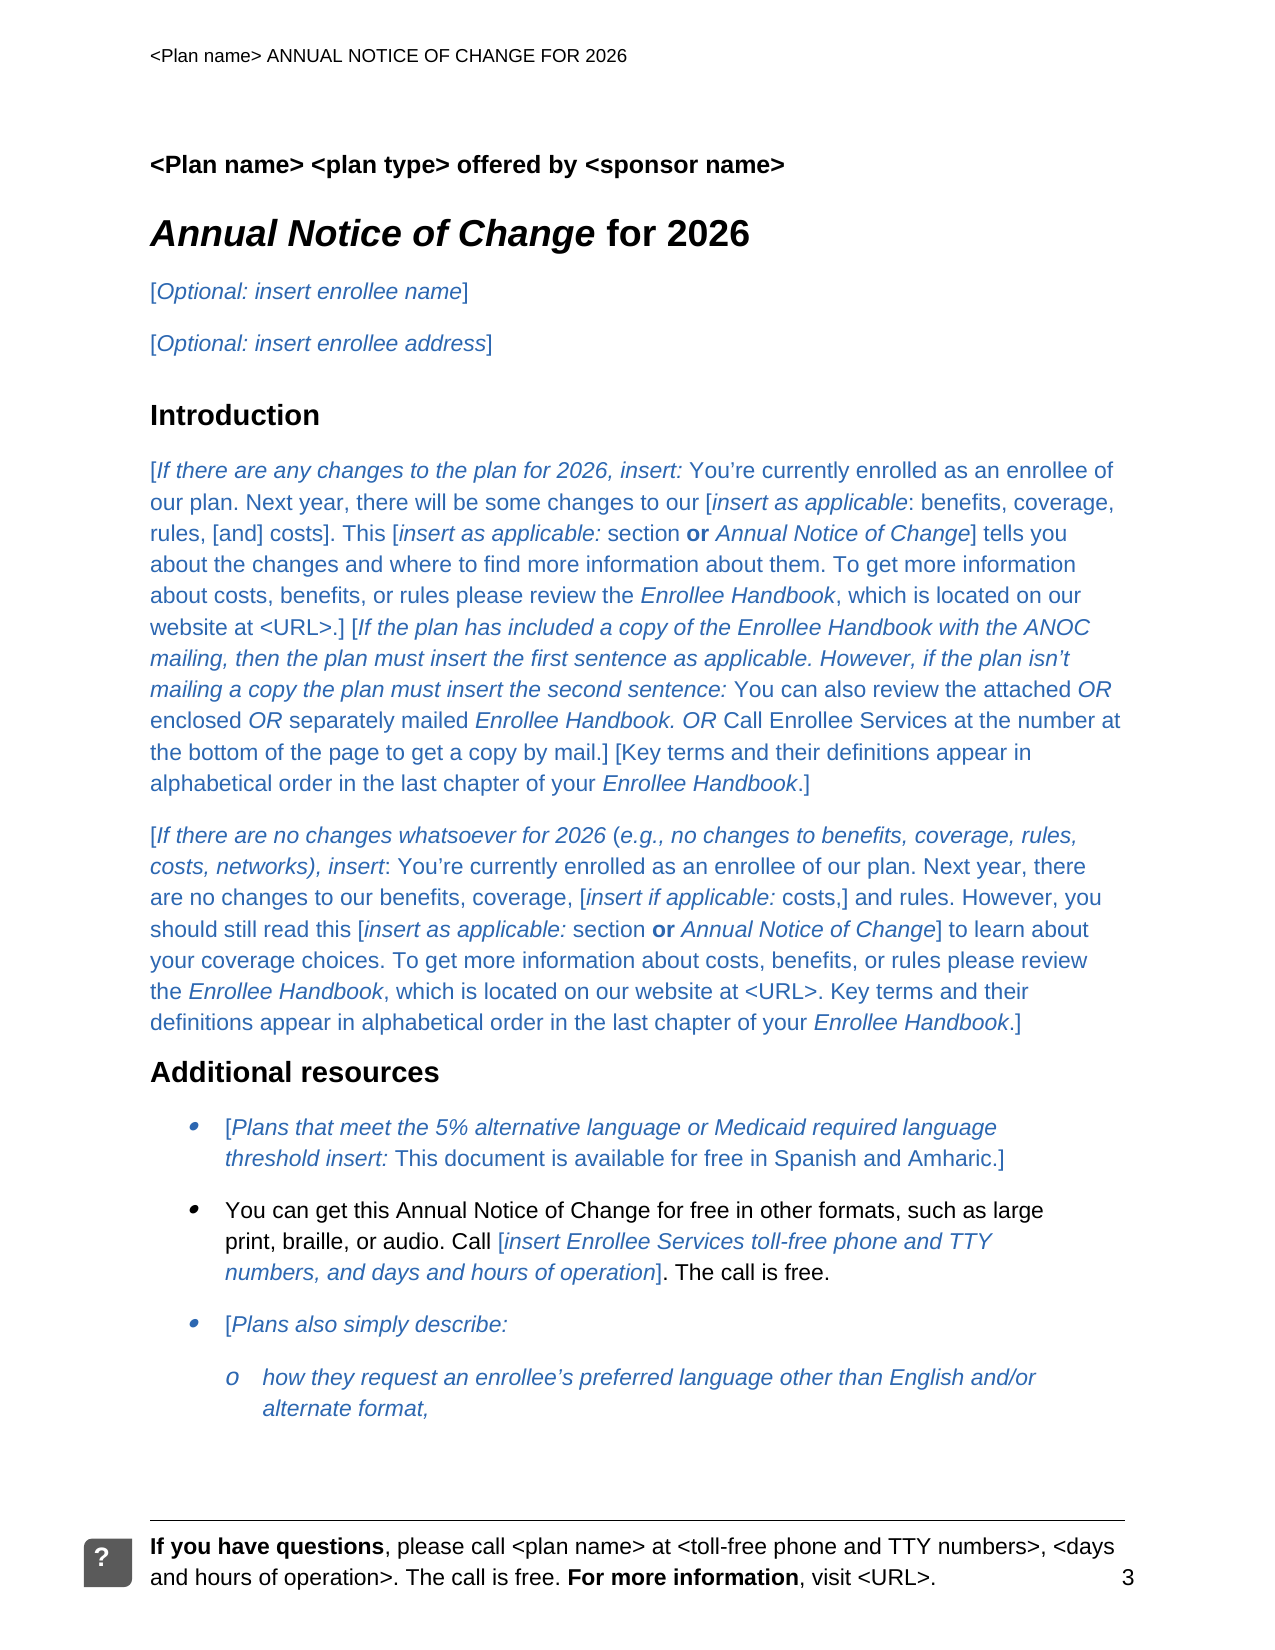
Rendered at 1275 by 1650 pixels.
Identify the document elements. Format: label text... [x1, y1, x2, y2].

text [Optional: insert enrollee name] [150, 274, 1125, 306]
text [Plans that meet the 5% alternative language or Medicaid required language threshold insert: This document is available for free in Spanish and Amharic.] [187, 1110, 1050, 1172]
text [Optional: insert enrollee address] [150, 327, 1125, 358]
text <Plan name> <plan type> offered by <sponsor name> [150, 150, 1125, 179]
text [If there are any changes to the plan for 2026, insert: You’re currently enrolled as an enrollee of our plan. Next year, there will be some changes to our [insert as applicable: benefits, coverage, rules, [and] costs]. This [insert as applicable: section or Annual Notice of Change] tells you about the changes and where to find more information about them. To get more information about costs, benefits, or rules please review the Enrollee Handbook, which is located on our website at <URL>.] [If the plan has included a copy of the Enrollee Handbook with the ANOC mailing, then the plan must insert the first sentence as applicable. However, if the plan isn’t mailing a copy the plan must insert the second sentence: You can also review the attached OR enclosed OR separately mailed Enrollee Handbook. OR Call Enrollee Services at the number at the bottom of the page to get a copy by mail.] [Key terms and their definitions appear in alphabetical order in the last chapter of your Enrollee Handbook.] [150, 454, 1125, 797]
text [Plans also simply describe: [187, 1308, 1050, 1339]
text You can get this Annual Notice of Change for free in other formats, such as large print, braille, or audio. Call [insert Enrollee Services toll-free phone and TTY numbers, and days and hours of operation]. The call is free. [187, 1193, 1050, 1287]
text Annual Notice of Change for 2026 [150, 216, 1125, 254]
text how they request an enrollee’s preferred language other than English and/or alternate format, [225, 1360, 1050, 1422]
text Introduction [150, 395, 1125, 433]
text [If there are no changes whatsoever for 2026 (e.g., no changes to benefits, coverage, rules, costs, networks), insert: You’re currently enrolled as an enrollee of our plan. Next year, there are no changes to our benefits, coverage, [insert if applicable: costs,] and rules. However, you should still read this [insert as applicable: section or Annual Notice of Change] to learn about your coverage choices. To get more information about costs, benefits, or rules please review the Enrollee Handbook, which is located on our website at <URL>. Key terms and their definitions appear in alphabetical order in the last chapter of your Enrollee Handbook.] [150, 818, 1125, 1037]
text Additional resources [150, 1058, 1125, 1089]
